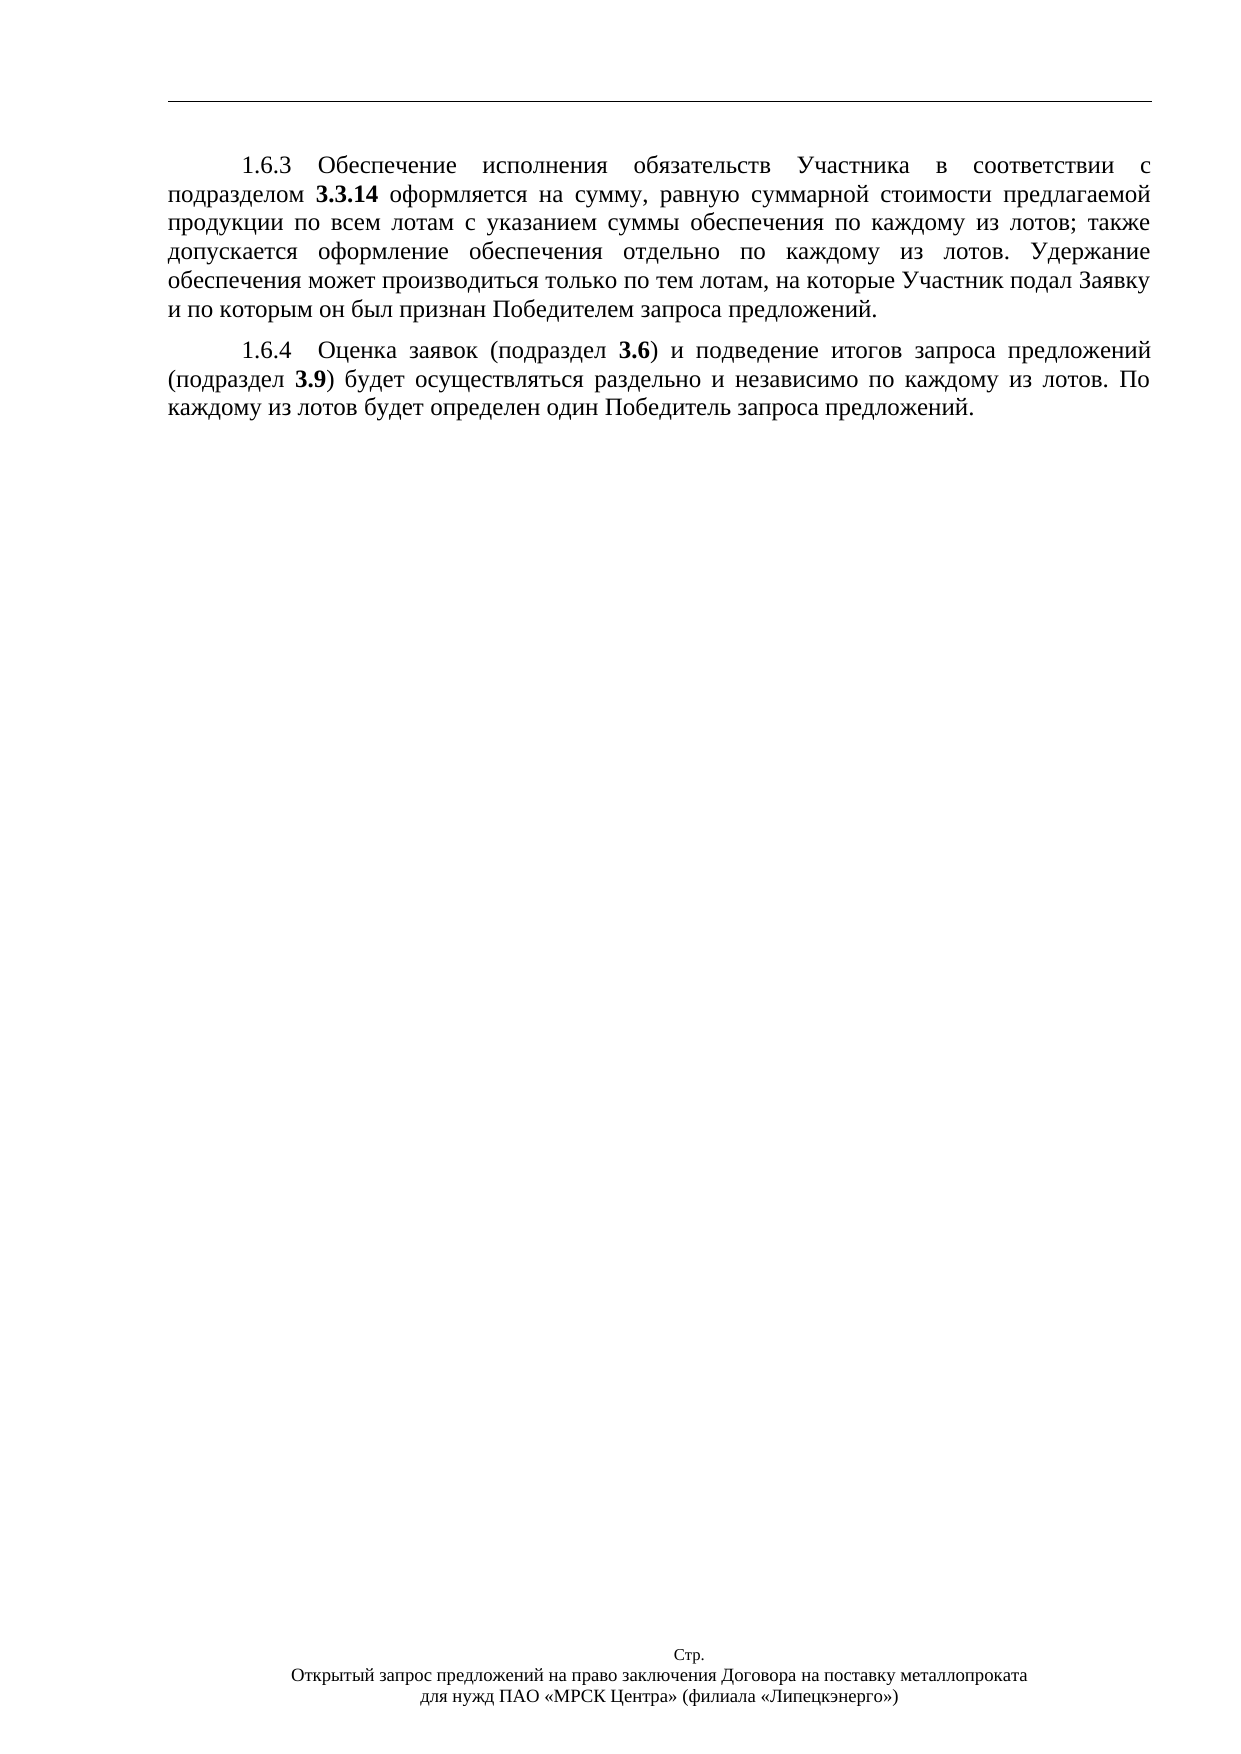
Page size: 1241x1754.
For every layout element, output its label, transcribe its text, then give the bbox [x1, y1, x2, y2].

subtitle Оценка заявок (подраздел 3.6) и подведение итогов запроса предложений (подраздел 3.9) будет осуществляться раздельно и независимо по каждому из лотов. По каждому из лотов будет определен один Победитель запроса предложений. [168, 335, 1152, 421]
subtitle Обеспечение исполнения обязательств Участника в соответствии с подразделом 3.3.14 оформляется на сумму, равную суммарной стоимости предлагаемой продукции по всем лотам с указанием суммы обеспечения по каждому из лотов; также допускается оформление обеспечения отдельно по каждому из лотов. Удержание обеспечения может производиться только по тем лотам, на которые Участник подал Заявку и по которым он был признан Победителем запроса предложений. [168, 150, 1152, 322]
